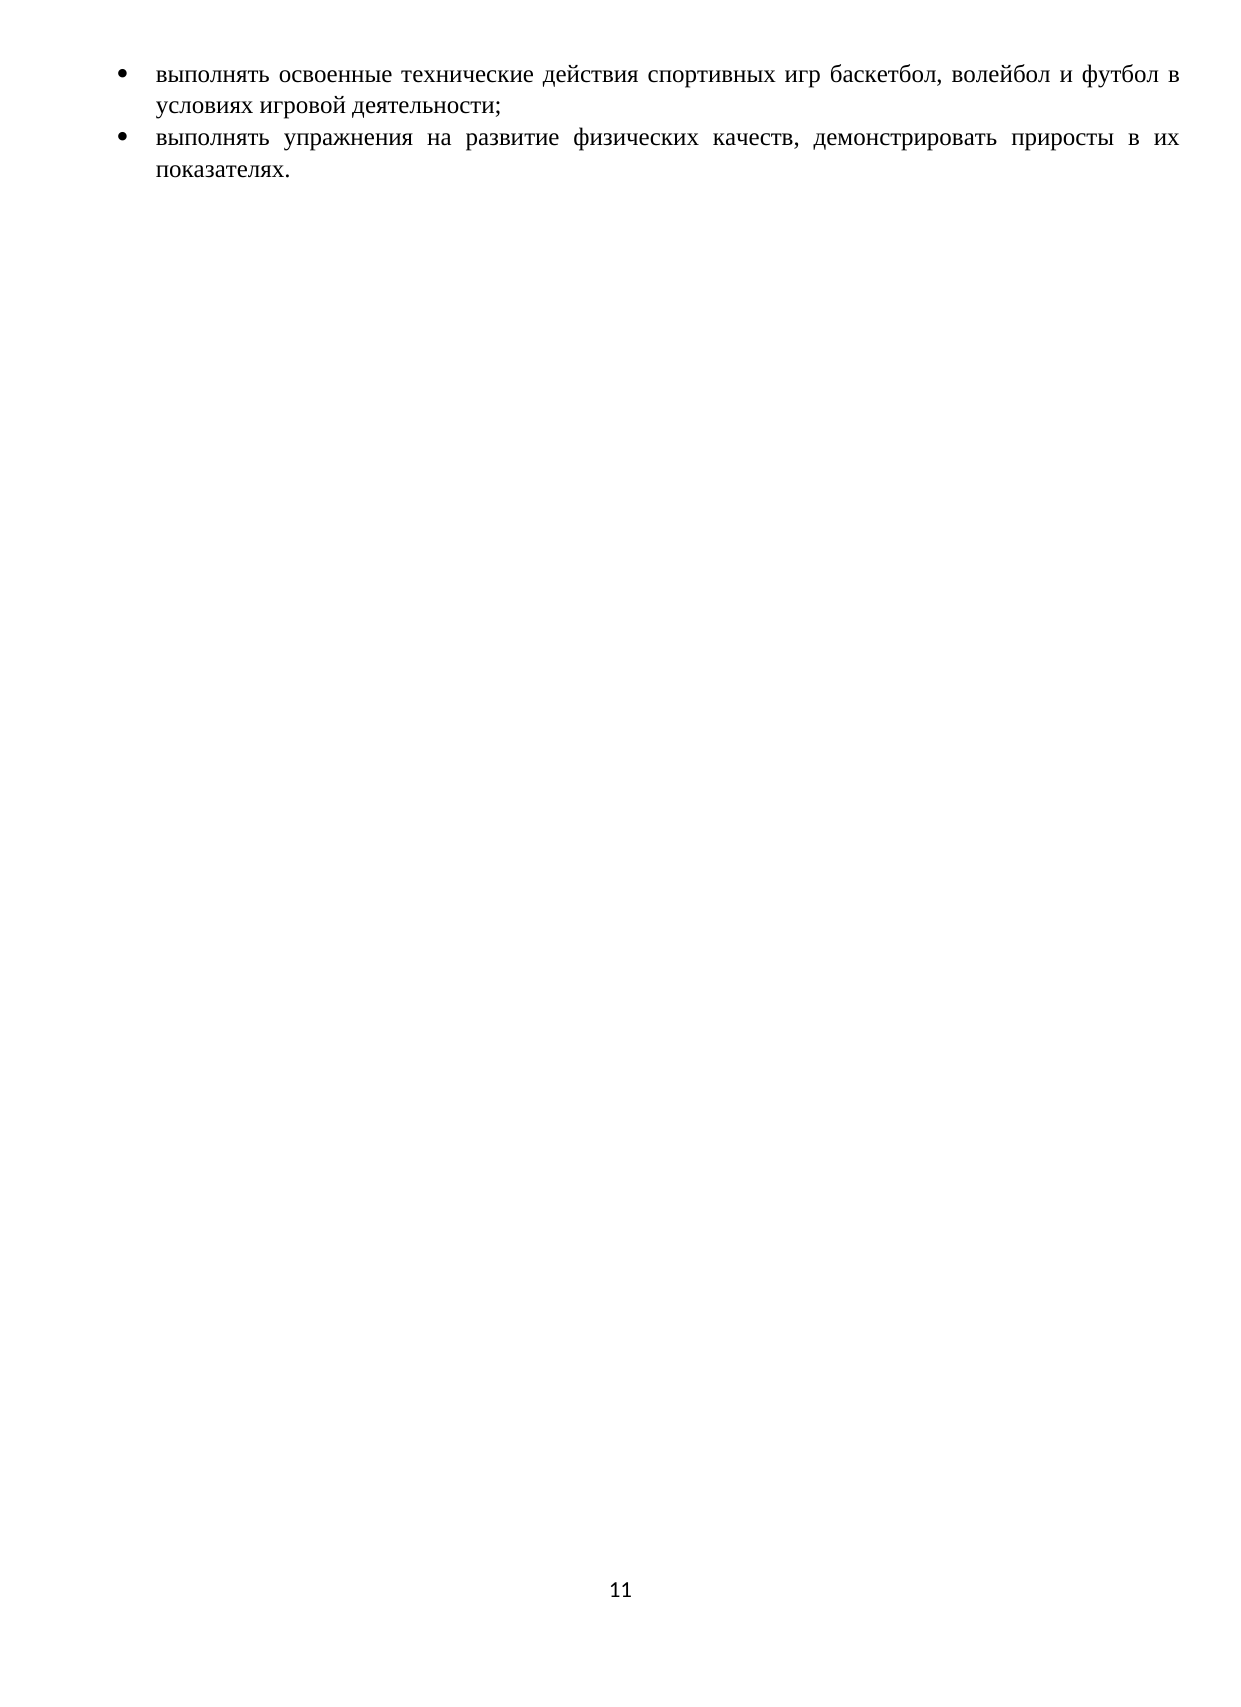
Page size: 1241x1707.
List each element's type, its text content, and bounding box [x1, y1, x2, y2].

list выполнять освоенные технические действия спортивных игр баскетбол, волейбол и футбол в условиях игровой деятельности; [118, 59, 1181, 119]
list выполнять упражнения на развитие физических качеств, демонстрировать приросты в их показателях. [118, 122, 1181, 182]
